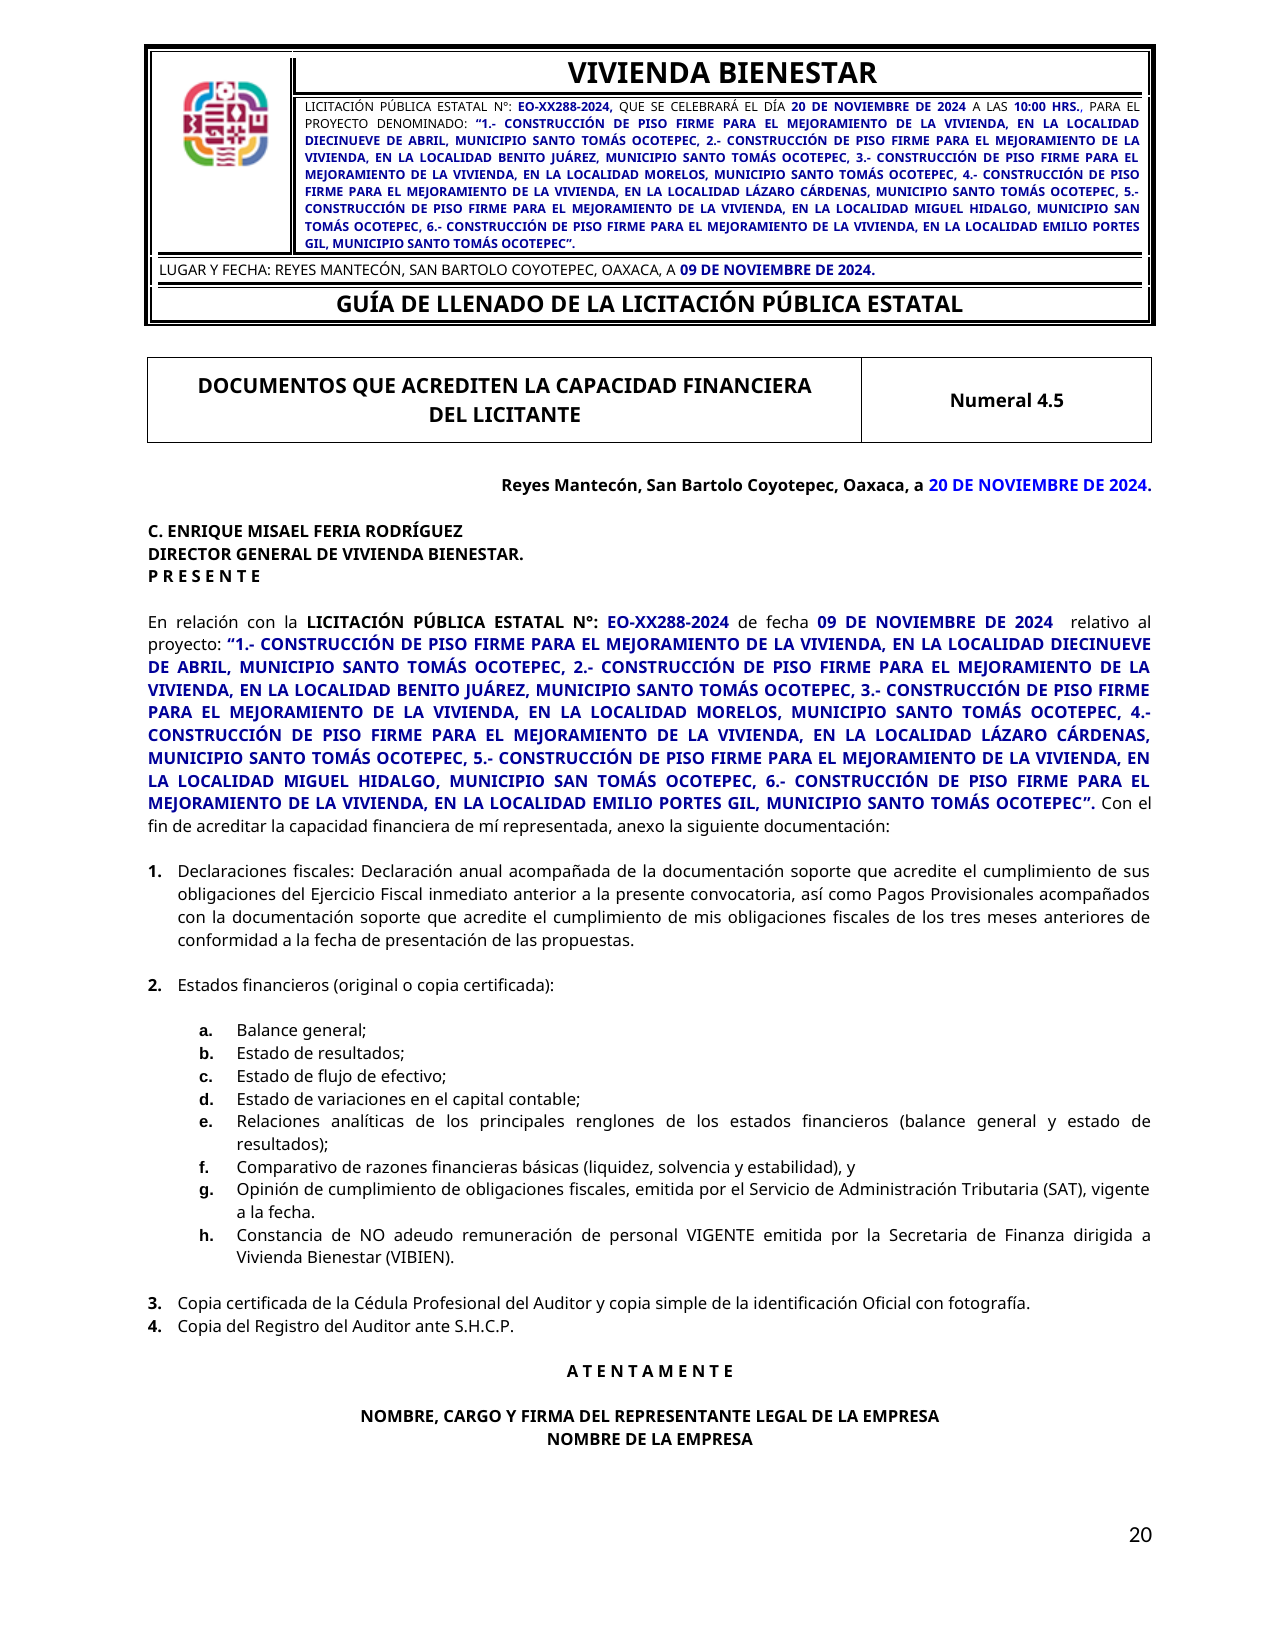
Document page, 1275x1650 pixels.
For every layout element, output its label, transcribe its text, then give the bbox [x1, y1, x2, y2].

list Estados financieros (original o copia certificada): [148, 973, 1152, 996]
text A T E N T A M E N T E [148, 1359, 1152, 1382]
text NOMBRE, CARGO Y FIRMA DEL REPRESENTANTE LEGAL DE LA EMPRESA [148, 1405, 1152, 1428]
list Opinión de cumplimiento de obligaciones fiscales, emitida por el Servicio de Administración Tributaria (SAT), vigente a la fecha. [199, 1178, 1152, 1223]
text Reyes Mantecón, San Bartolo Coyotepec, Oaxaca, a 20 DE NOVIEMBRE DE 2024. [0, 474, 1152, 497]
list Estado de flujo de efectivo; [199, 1064, 1152, 1087]
table_header Numeral 4.5 [862, 358, 1151, 442]
list Estado de resultados; [199, 1042, 1152, 1064]
text C. ENRIQUE MISAEL FERIA RODRÍGUEZ [148, 519, 1152, 542]
text DIRECTOR GENERAL DE VIVIENDA BIENESTAR. [148, 542, 1152, 565]
table_header DOCUMENTOS QUE ACREDITEN LA CAPACIDAD FINANCIERA DEL LICITANTE [148, 358, 861, 442]
list Estado de variaciones en el capital contable; [199, 1087, 1152, 1110]
list Copia del Registro del Auditor ante S.H.C.P. [148, 1314, 1152, 1337]
list Constancia de NO adeudo remuneración de personal VIGENTE emitida por la Secretaria de Finanza dirigida a Vivienda Bienestar (VIBIEN). [199, 1223, 1152, 1269]
list Copia certificada de la Cédula Profesional del Auditor y copia simple de la identificación Oficial con fotografía. [148, 1291, 1152, 1314]
list Relaciones analíticas de los principales renglones de los estados financieros (balance general y estado de resultados); [199, 1110, 1152, 1155]
text NOMBRE DE LA EMPRESA [148, 1428, 1152, 1450]
list Balance general; [199, 1019, 1152, 1042]
list Declaraciones fiscales: Declaración anual acompañada de la documentación soporte que acredite el cumplimiento de sus obligaciones del Ejercicio Fiscal inmediato anterior a la presente convocatoria, así como Pagos Provisionales acompañados con la documentación soporte que acredite el cumplimiento de mis obligaciones fiscales de los tres meses anteriores de conformidad a la fecha de presentación de las propuestas. [148, 860, 1152, 951]
picture [172, 73, 279, 172]
text P R E S E N T E [148, 565, 1152, 587]
list Comparativo de razones financieras básicas (liquidez, solvencia y estabilidad), y [199, 1155, 1152, 1178]
text En relación con la LICITACIÓN PÚBLICA ESTATAL N°: EO-XX288-2024 de fecha 09 DE NOVIEMBRE DE 2024 relativo al proyecto: “1.- CONSTRUCCIÓN DE PISO FIRME PARA EL MEJORAMIENTO DE LA VIVIENDA, EN LA LOCALIDAD DIECINUEVE DE ABRIL, MUNICIPIO SANTO TOMÁS OCOTEPEC, 2.- CONSTRUCCIÓN DE PISO FIRME PARA EL MEJORAMIENTO DE LA VIVIENDA, EN LA LOCALIDAD BENITO JUÁREZ, MUNICIPIO SANTO TOMÁS OCOTEPEC, 3.- CONSTRUCCIÓN DE PISO FIRME PARA EL MEJORAMIENTO DE LA VIVIENDA, EN LA LOCALIDAD MORELOS, MUNICIPIO SANTO TOMÁS OCOTEPEC, 4.- CONSTRUCCIÓN DE PISO FIRME PARA EL MEJORAMIENTO DE LA VIVIENDA, EN LA LOCALIDAD LÁZARO CÁRDENAS, MUNICIPIO SANTO TOMÁS OCOTEPEC, 5.- CONSTRUCCIÓN DE PISO FIRME PARA EL MEJORAMIENTO DE LA VIVIENDA, EN LA LOCALIDAD MIGUEL HIDALGO, MUNICIPIO SAN TOMÁS OCOTEPEC, 6.- CONSTRUCCIÓN DE PISO FIRME PARA EL MEJORAMIENTO DE LA VIVIENDA, EN LA LOCALIDAD EMILIO PORTES GIL, MUNICIPIO SANTO TOMÁS OCOTEPEC”. Con el fin de acreditar la capacidad financiera de mí representada, anexo la siguiente documentación: [148, 610, 1152, 837]
